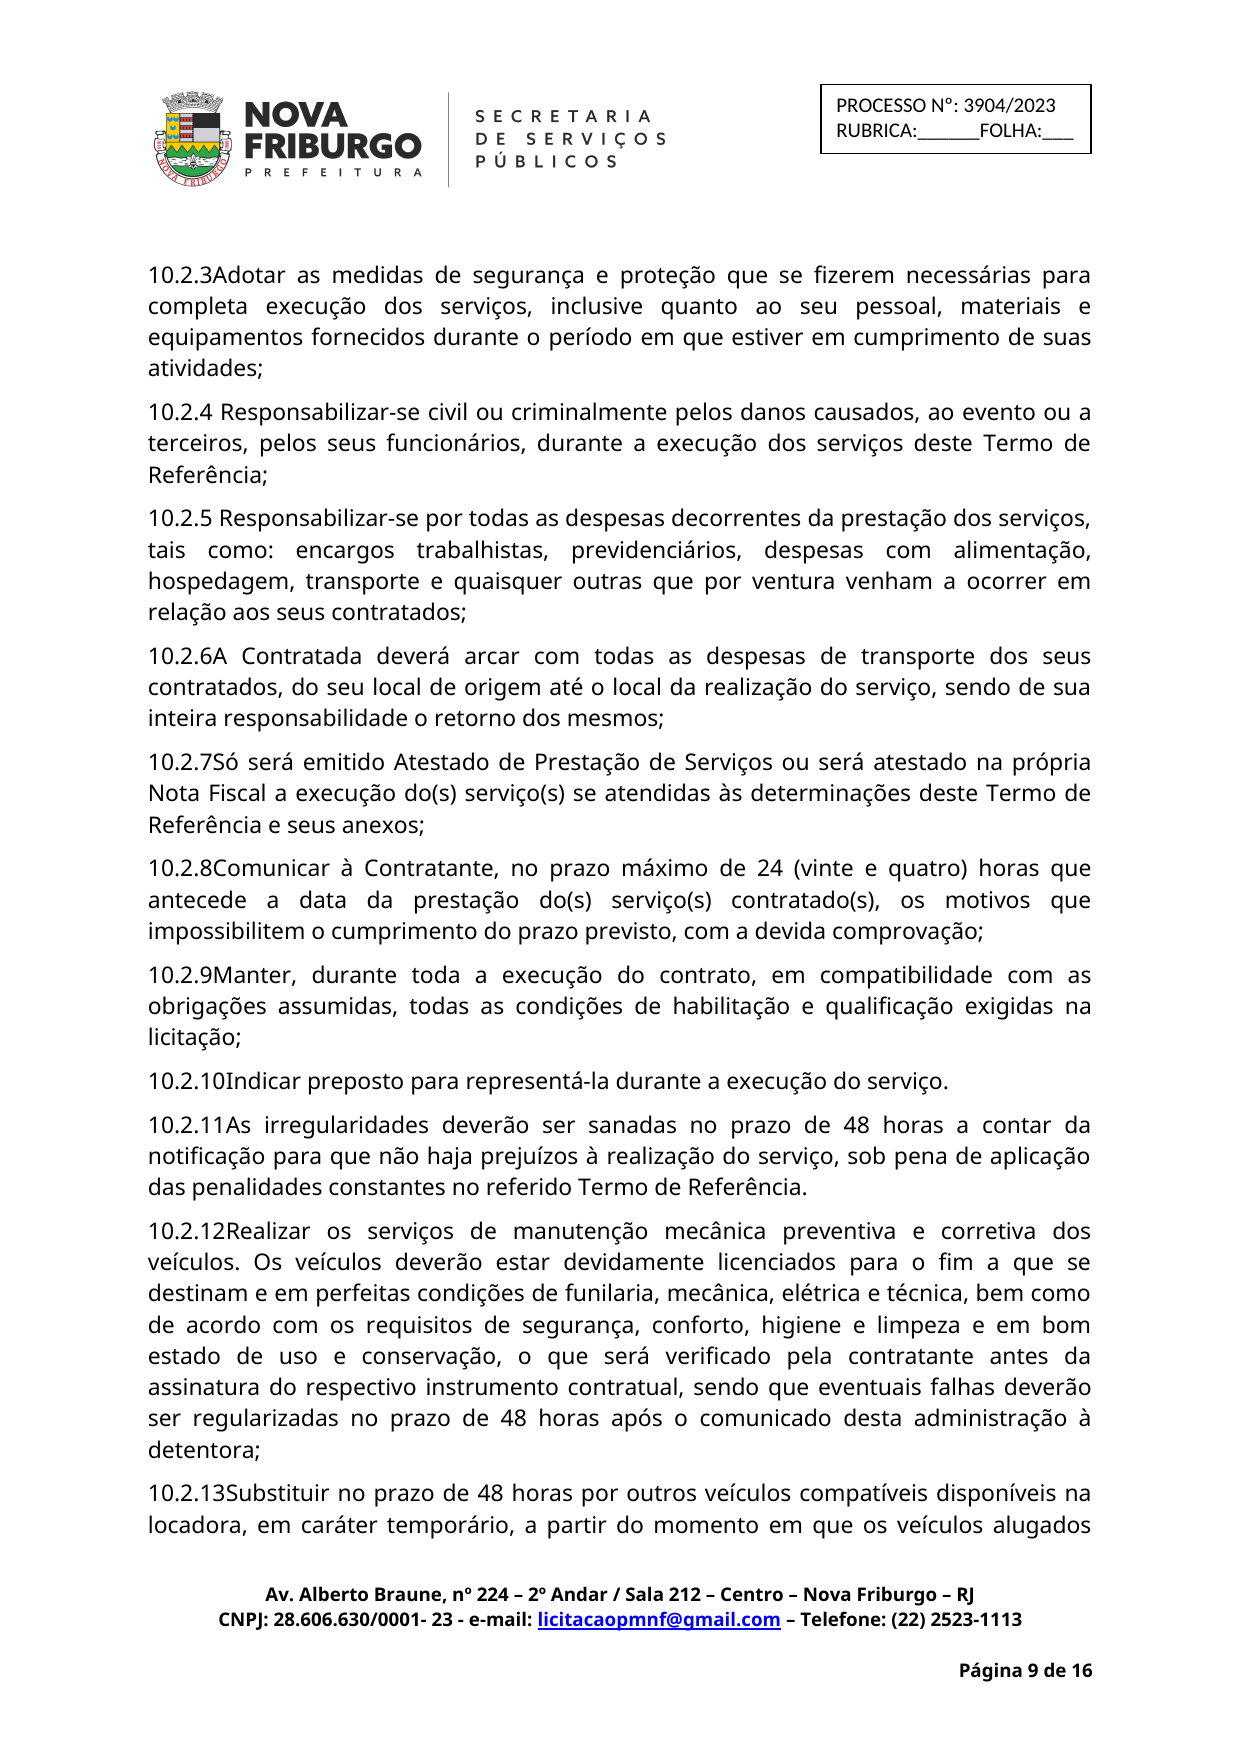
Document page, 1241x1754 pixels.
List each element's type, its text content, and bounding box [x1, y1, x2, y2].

list Realizar os serviços de manutenção mecânica preventiva e corretiva dos veículos. Os veículos deverão estar devidamente licenciados para o fim a que se destinam e em perfeitas condições de funilaria, mecânica, elétrica e técnica, bem como de acordo com os requisitos de segurança, conforto, higiene e limpeza e em bom estado de uso e conservação, o que será verificado pela contratante antes da assinatura do respectivo instrumento contratual, sendo que eventuais falhas deverão ser regularizadas no prazo de 48 horas após o comunicado desta administração à detentora; [148, 1215, 1092, 1465]
list Comunicar à Contratante, no prazo máximo de 24 (vinte e quatro) horas que antecede a data da prestação do(s) serviço(s) contratado(s), os motivos que impossibilitem o cumprimento do prazo previsto, com a devida comprovação; [148, 852, 1092, 946]
picture [147, 75, 683, 199]
list Indicar preposto para representá-la durante a execução do serviço. [148, 1065, 1092, 1096]
list Só será emitido Atestado de Prestação de Serviços ou será atestado na própria Nota Fiscal a execução do(s) serviço(s) se atendidas às determinações deste Termo de Referência e seus anexos; [148, 746, 1092, 840]
list Adotar as medidas de segurança e proteção que se fizerem necessárias para completa execução dos serviços, inclusive quanto ao seu pessoal, materiais e equipamentos fornecidos durante o período em que estiver em cumprimento de suas atividades; [148, 259, 1092, 384]
list A Contratada deverá arcar com todas as despesas de transporte dos seus contratados, do seu local de origem até o local da realização do serviço, sendo de sua inteira responsabilidade o retorno dos mesmos; [148, 640, 1092, 734]
list As irregularidades deverão ser sanadas no prazo de 48 horas a contar da notificação para que não haja prejuízos à realização do serviço, sob pena de aplicação das penalidades constantes no referido Termo de Referência. [148, 1109, 1092, 1202]
list Manter, durante toda a execução do contrato, em compatibilidade com as obrigações assumidas, todas as condições de habilitação e qualificação exigidas na licitação; [148, 959, 1092, 1052]
list Responsabilizar-se por todas as despesas decorrentes da prestação dos serviços, tais como: encargos trabalhistas, previdenciários, despesas com alimentação, hospedagem, transporte e quaisquer outras que por ventura venham a ocorrer em relação aos seus contratados; [148, 502, 1092, 627]
list Responsabilizar-se civil ou criminalmente pelos danos causados, ao evento ou a terceiros, pelos seus funcionários, durante a execução dos serviços deste Termo de Referência; [148, 396, 1092, 490]
